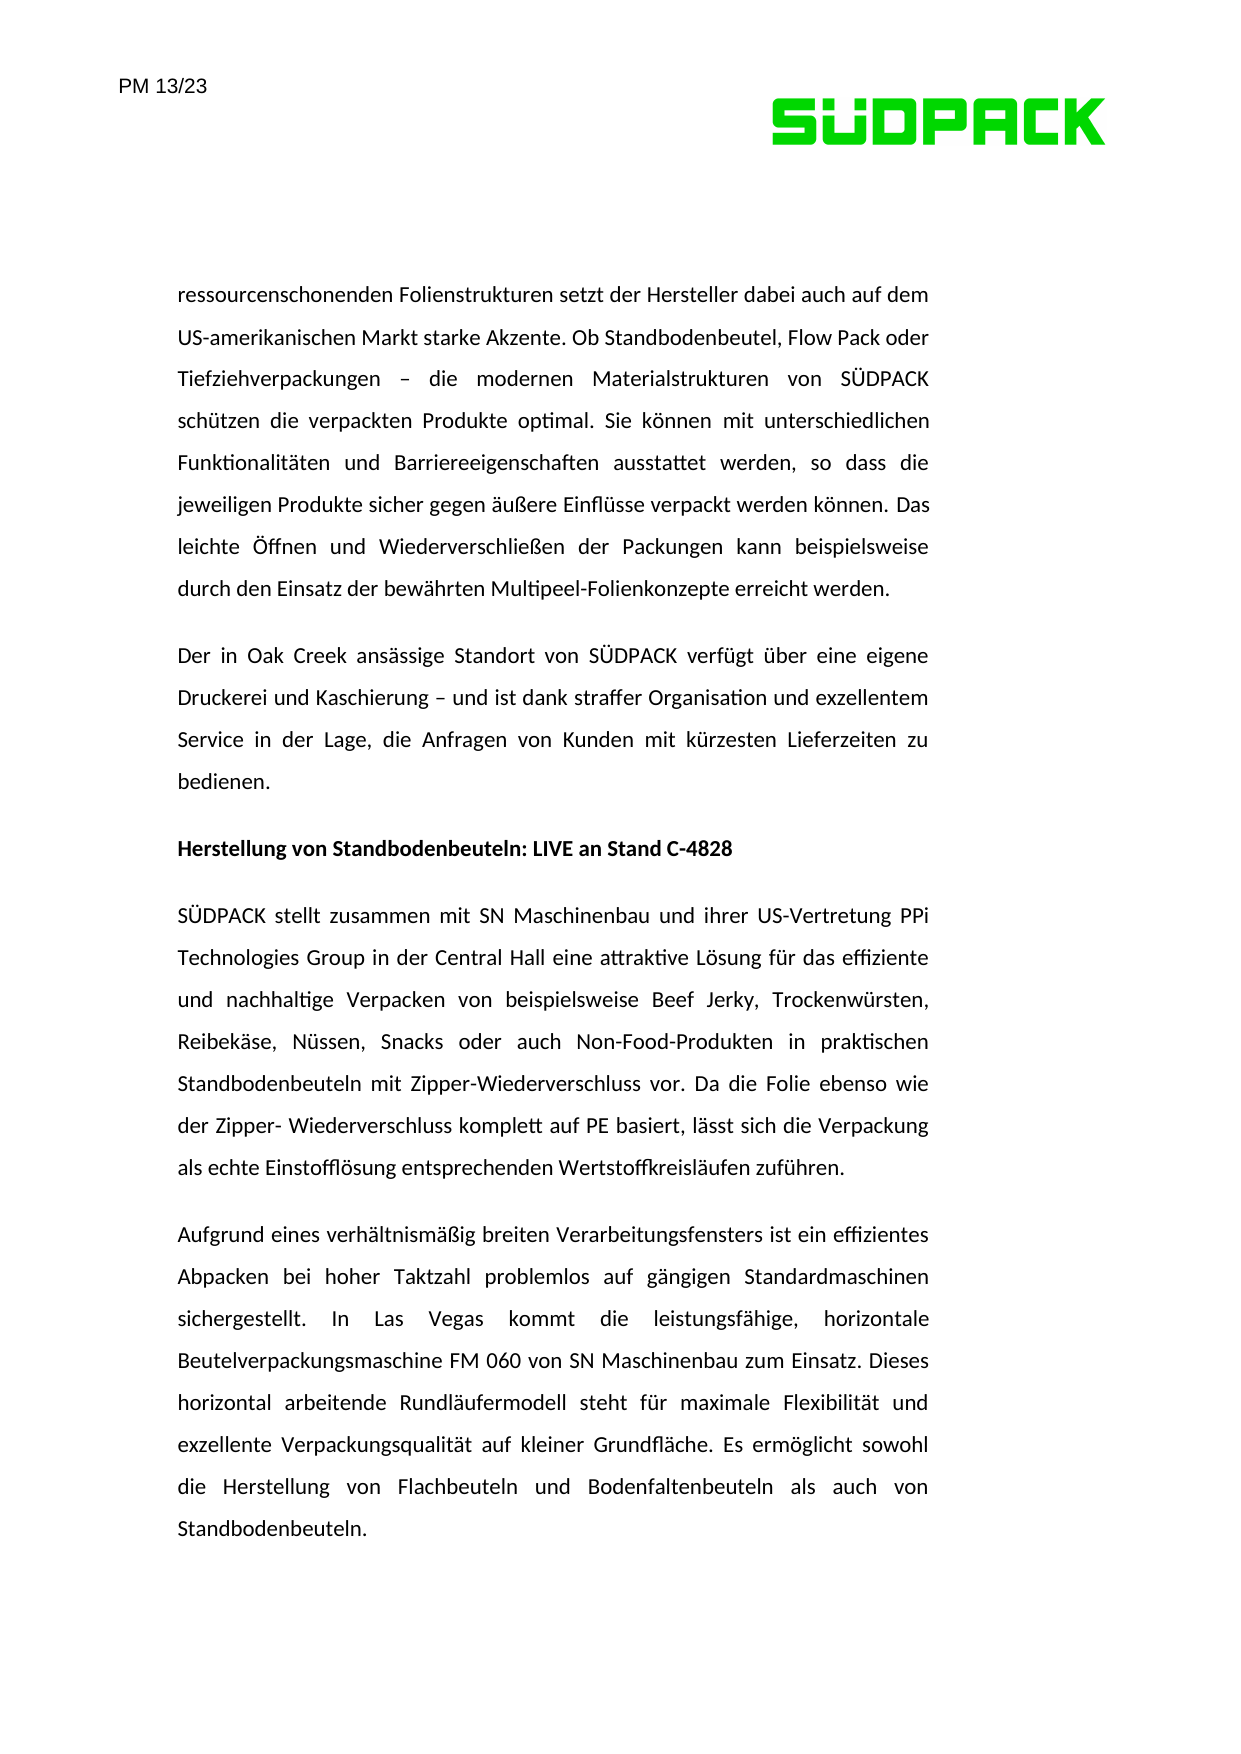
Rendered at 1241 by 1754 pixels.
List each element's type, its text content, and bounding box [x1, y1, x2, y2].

text Der in Oak Creek ansässige Standort von SÜDPACK verfügt über eine eigene Druckerei und Kaschierung – und ist dank straffer Organisation und exzellentem Service in der Lage, die Anfragen von Kunden mit kürzesten Lieferzeiten zu bedienen. [177, 641, 930, 795]
picture [770, 97, 1108, 146]
text Herstellung von Standbodenbeuteln: LIVE an Stand C-4828 [177, 834, 930, 862]
text SÜDPACK stellt zusammen mit SN Maschinenbau und ihrer US-Vertretung PPi Technologies Group in der Central Hall eine attraktive Lösung für das effiziente und nachhaltige Verpacken von beispielsweise Beef Jerky, Trockenwürsten, Reibekäse, Nüssen, Snacks oder auch Non-Food-Produkten in praktischen Standbodenbeuteln mit Zipper-Wiederverschluss vor. Da die Folie ebenso wie der Zipper- Wiederverschluss komplett auf PE basiert, lässt sich die Verpackung als echte Einstofflösung entsprechenden Wertstoffkreisläufen zuführen. [177, 901, 930, 1181]
text Aufgrund eines verhältnismäßig breiten Verarbeitungsfensters ist ein effizientes Abpacken bei hoher Taktzahl problemlos auf gängigen Standardmaschinen sichergestellt. In Las Vegas kommt die leistungsfähige, horizontale Beutelverpackungsmaschine FM 060 von SN Maschinenbau zum Einsatz. Dieses horizontal arbeitende Rundläufermodell steht für maximale Flexibilität und exzellente Verpackungsqualität auf kleiner Grundfläche. Es ermöglicht sowohl die Herstellung von Flachbeuteln und Bodenfaltenbeuteln als auch von Standbodenbeuteln. [177, 1220, 930, 1542]
